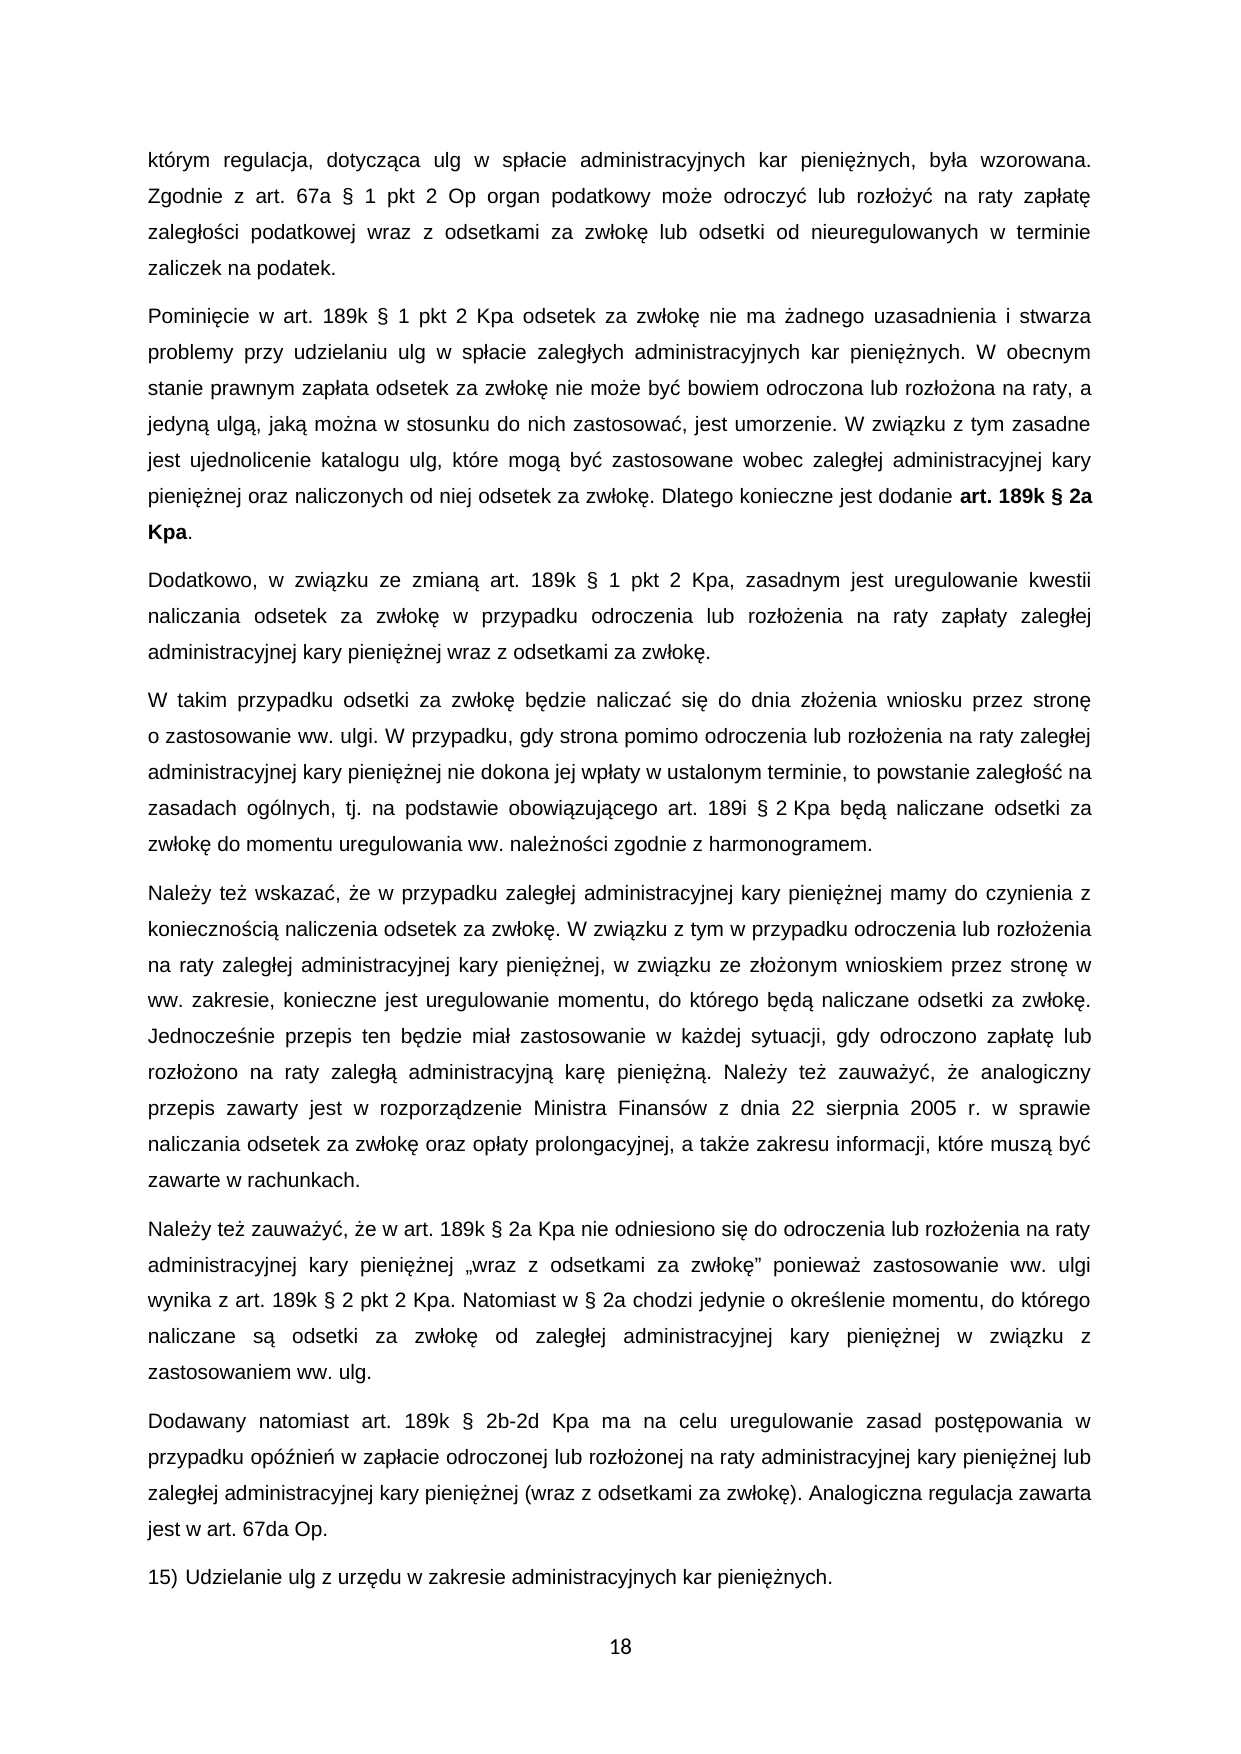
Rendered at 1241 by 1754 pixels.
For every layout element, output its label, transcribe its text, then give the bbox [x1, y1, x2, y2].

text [148, 148, 1092, 279]
text Pominięcie w art. 189k § 1 pkt 2 Kpa odsetek za zwłokę nie ma żadnego uzasadnienia i stwarza problemy przy udzielaniu ulg w spłacie zaległych administracyjnych kar pieniężnych. W obecnym stanie prawnym zapłata odsetek za zwłokę nie może być bowiem odroczona lub rozłożona na raty, a jedyną ulgą, jaką można w stosunku do nich zastosować, jest umorzenie. W związku z tym zasadne jest ujednolicenie katalogu ulg, które mogą być zastosowane wobec zaległej administracyjnej kary pieniężnej oraz naliczonych od niej odsetek za zwłokę. Dlatego konieczne jest dodanie art. 189k § 2a Kpa. [148, 304, 1092, 543]
text Należy też zauważyć, że w art. 189k § 2a Kpa nie odniesiono się do odroczenia lub rozłożenia na raty administracyjnej kary pieniężnej „wraz z odsetkami za zwłokę” ponieważ zastosowanie ww. ulgi wynika z art. 189k § 2 pkt 2 Kpa. Natomiast w § 2a chodzi jedynie o określenie momentu, do którego naliczane są odsetki za zwłokę od zaległej administracyjnej kary pieniężnej w związku z zastosowaniem ww. ulg. [148, 1216, 1092, 1384]
list Udzielanie ulg z urzędu w zakresie administracyjnych kar pieniężnych. [148, 1565, 1092, 1589]
text W takim przypadku odsetki za zwłokę będzie naliczać się do dnia złożenia wniosku przez stronę o zastosowanie ww. ulgi. W przypadku, gdy strona pomimo odroczenia lub rozłożenia na raty zaległej administracyjnej kary pieniężnej nie dokona jej wpłaty w ustalonym terminie, to powstanie zaległość na zasadach ogólnych, tj. na podstawie obowiązującego art. 189i § 2 Kpa będą naliczane odsetki za zwłokę do momentu uregulowania ww. należności zgodnie z harmonogramem. [148, 688, 1092, 856]
text Należy też wskazać, że w przypadku zaległej administracyjnej kary pieniężnej mamy do czynienia z koniecznością naliczenia odsetek za zwłokę. W związku z tym w przypadku odroczenia lub rozłożenia na raty zaległej administracyjnej kary pieniężnej, w związku ze złożonym wnioskiem przez stronę w ww. zakresie, konieczne jest uregulowanie momentu, do którego będą naliczane odsetki za zwłokę. Jednocześnie przepis ten będzie miał zastosowanie w każdej sytuacji, gdy odroczono zapłatę lub rozłożono na raty zaległą administracyjną karę pieniężną. Należy też zauważyć, że analogiczny przepis zawarty jest w rozporządzenie Ministra Finansów z dnia 22 sierpnia 2005 r. w sprawie naliczania odsetek za zwłokę oraz opłaty prolongacyjnej, a także zakresu informacji, które muszą być zawarte w rachunkach. [148, 881, 1092, 1192]
text Dodawany natomiast art. 189k § 2b-2d Kpa ma na celu uregulowanie zasad postępowania w przypadku opóźnień w zapłacie odroczonej lub rozłożonej na raty administracyjnej kary pieniężnej lub zaległej administracyjnej kary pieniężnej (wraz z odsetkami za zwłokę). Analogiczna regulacja zawarta jest w art. 67da Op. [148, 1409, 1092, 1540]
text Dodatkowo, w związku ze zmianą art. 189k § 1 pkt 2 Kpa, zasadnym jest uregulowanie kwestii naliczania odsetek za zwłokę w przypadku odroczenia lub rozłożenia na raty zapłaty zaległej administracyjnej kary pieniężnej wraz z odsetkami za zwłokę. [148, 568, 1092, 664]
